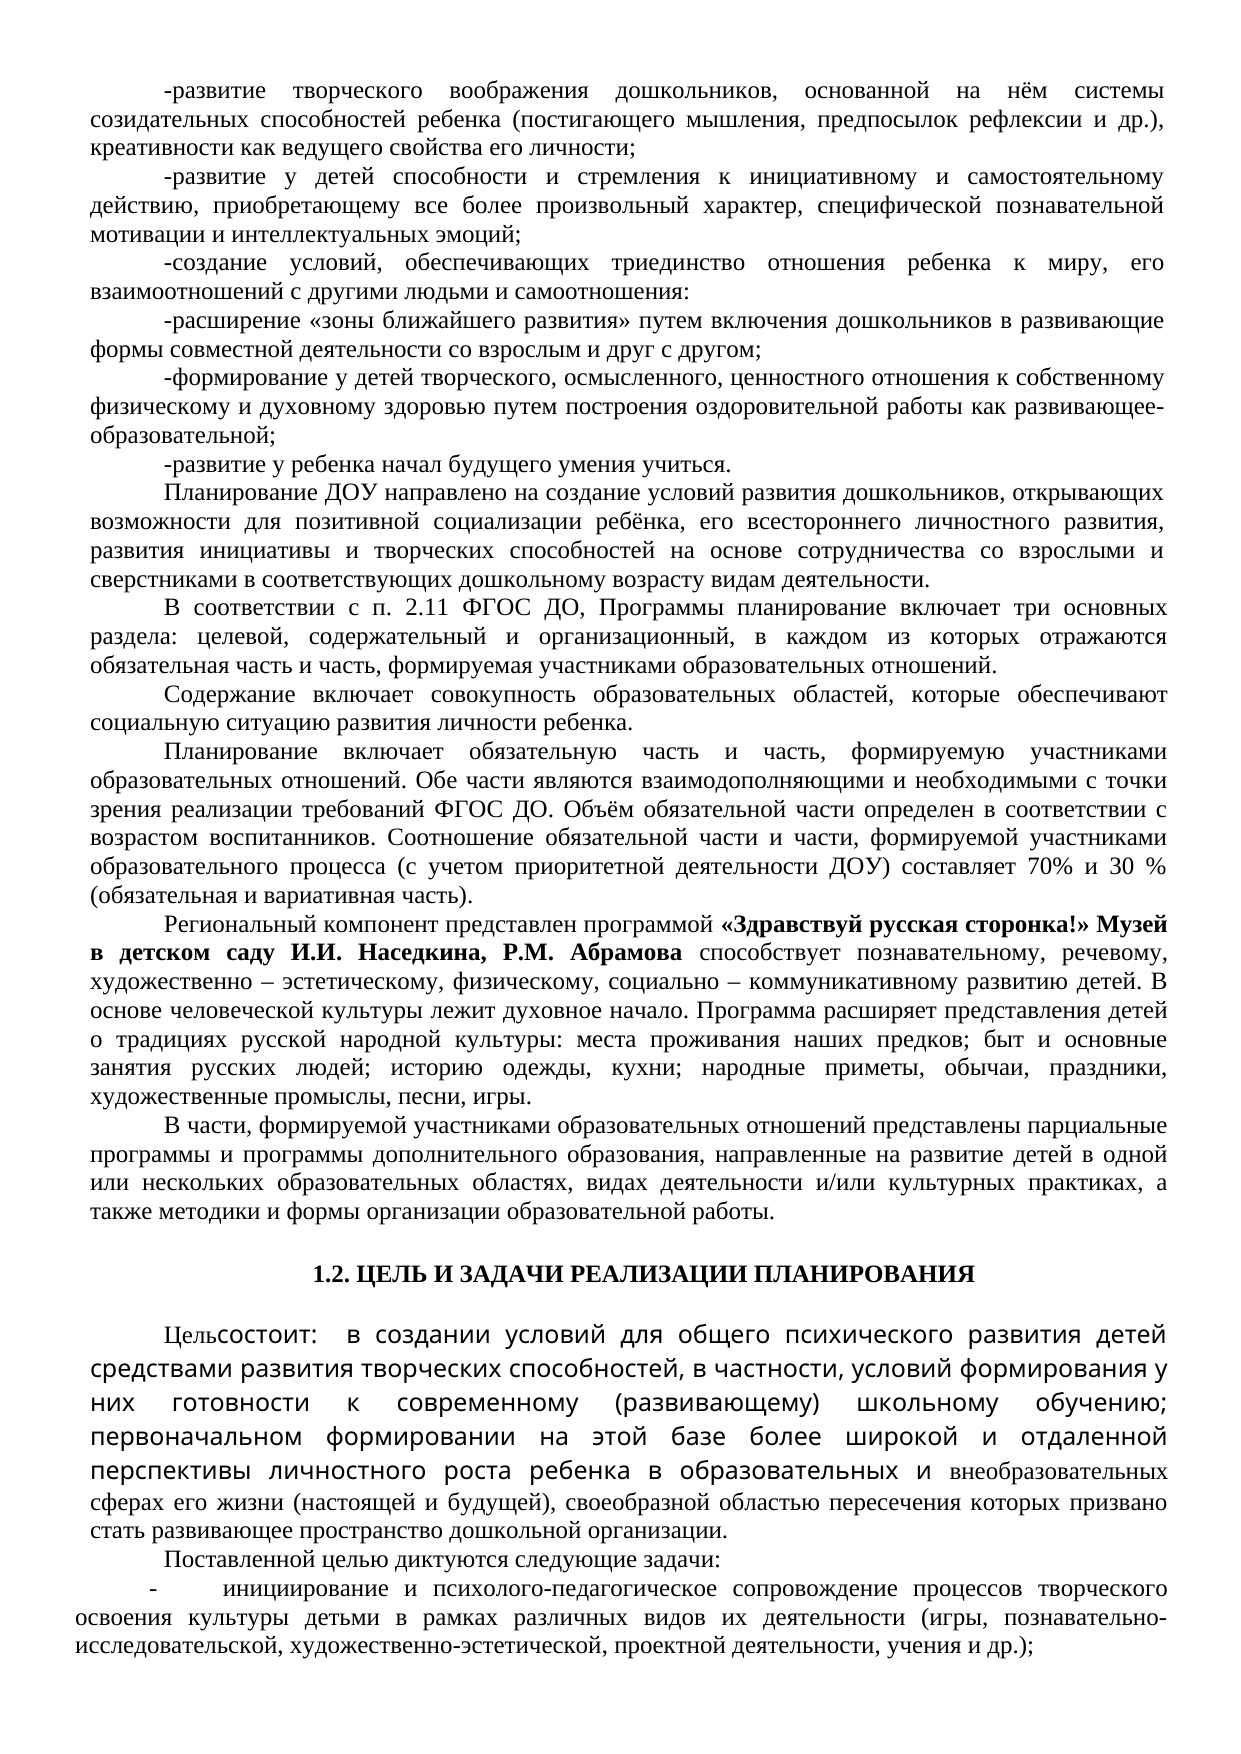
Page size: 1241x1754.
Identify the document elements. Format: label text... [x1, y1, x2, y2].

text -развитие у ребенка начал будущего умения учиться. [90, 449, 1165, 477]
text 1.2. ЦЕЛЬ И ЗАДАЧИ РЕАЛИЗАЦИИ ПЛАНИРОВАНИЯ [90, 1259, 1168, 1288]
text -развитие творческого воображения дошкольников, основанной на нём системы созидательных способностей ребенка (постигающего мышления, предпосылок рефлексии и др.), креативности как ведущего свойства его личности; [90, 75, 1165, 161]
text Региональный компонент представлен программой «Здравствуй русская сторонка!» Музей в детском саду И.И. Наседкина, Р.М. Абрамова способствует познавательному, речевому, художественно – эстетическому, физическому, социально – коммуникативному развитию детей. В основе человеческой культуры лежит духовное начало. Программа расширяет представления детей о традициях русской народной культуры: места проживания наших предков; быт и основные занятия русских людей; историю одежды, кухни; народные приметы, обычаи, праздники, художественные промыслы, песни, игры. [90, 909, 1168, 1110]
text Содержание включает совокупность образовательных областей, которые обеспечивают социальную ситуацию развития личности ребенка. [90, 679, 1168, 736]
text Планирование включает обязательную часть и часть, формируемую участниками образовательных отношений. Обе части являются взаимодополняющими и необходимыми с точки зрения реализации требований ФГОС ДО. Объём обязательной части определен в соответствии с возрастом воспитанников. Соотношение обязательной части и части, формируемой участниками образовательного процесса (с учетом приоритетной деятельности ДОУ) составляет 70% и 30 % (обязательная и вариативная часть). [90, 736, 1168, 909]
text -расширение «зоны ближайшего развития» путем включения дошкольников в развивающие формы совместной деятельности со взрослым и друг с другом; [90, 305, 1165, 362]
text -формирование у детей творческого, осмысленного, ценностного отношения к собственному физическому и духовному здоровью путем построения оздоровительной работы как развивающее-образовательной; [90, 362, 1165, 449]
text В части, формируемой участниками образовательных отношений представлены парциальные программы и программы дополнительного образования, направленные на развитие детей в одной или нескольких образовательных областях, видах деятельности и/или культурных практиках, а также методики и формы организации образовательной работы. [90, 1110, 1168, 1225]
text Планирование ДОУ направлено на создание условий развития дошкольников, открывающих возможности для позитивной социализации ребёнка, его всестороннего личностного развития, развития инициативы и творческих способностей на основе сотрудничества со взрослыми и сверстниками в соответствующих дошкольному возрасту видам деятельности. [90, 477, 1165, 592]
text -создание условий, обеспечивающих триединство отношения ребенка к миру, его взаимоотношений с другими людьми и самоотношения: [90, 247, 1165, 305]
text Поставленной целью диктуются следующие задачи: [90, 1544, 1168, 1573]
list инициирование и психолого-педагогическое сопровождение процессов творческого освоения культуры детьми в рамках различных видов их деятельности (игры, познавательно-исследовательской, художественно-эстетической, проектной деятельности, учения и др.); [75, 1573, 1168, 1659]
text В соответствии с п. 2.11 ФГОС ДО, Программы планирование включает три основных раздела: целевой, содержательный и организационный, в каждом из которых отражаются обязательная часть и часть, формируемая участниками образовательных отношений. [90, 592, 1168, 679]
text Цельсостоит: в создании условий для общего психического развития детей средствами развития творческих способностей, в частности, условий формирования у них готовности к современному (развивающему) школьному обучению; первоначальном формировании на этой базе более широкой и отдаленной перспективы личностного роста ребенка в образовательных и внеобразовательных сферах его жизни (настоящей и будущей), своеобразной областью пересечения которых призвано стать развивающее пространство дошкольной организации. [90, 1317, 1168, 1544]
text -развитие у детей способности и стремления к инициативному и самостоятельному действию, приобретающему все более произвольный характер, специфической познавательной мотивации и интеллектуальных эмоций; [90, 161, 1165, 247]
